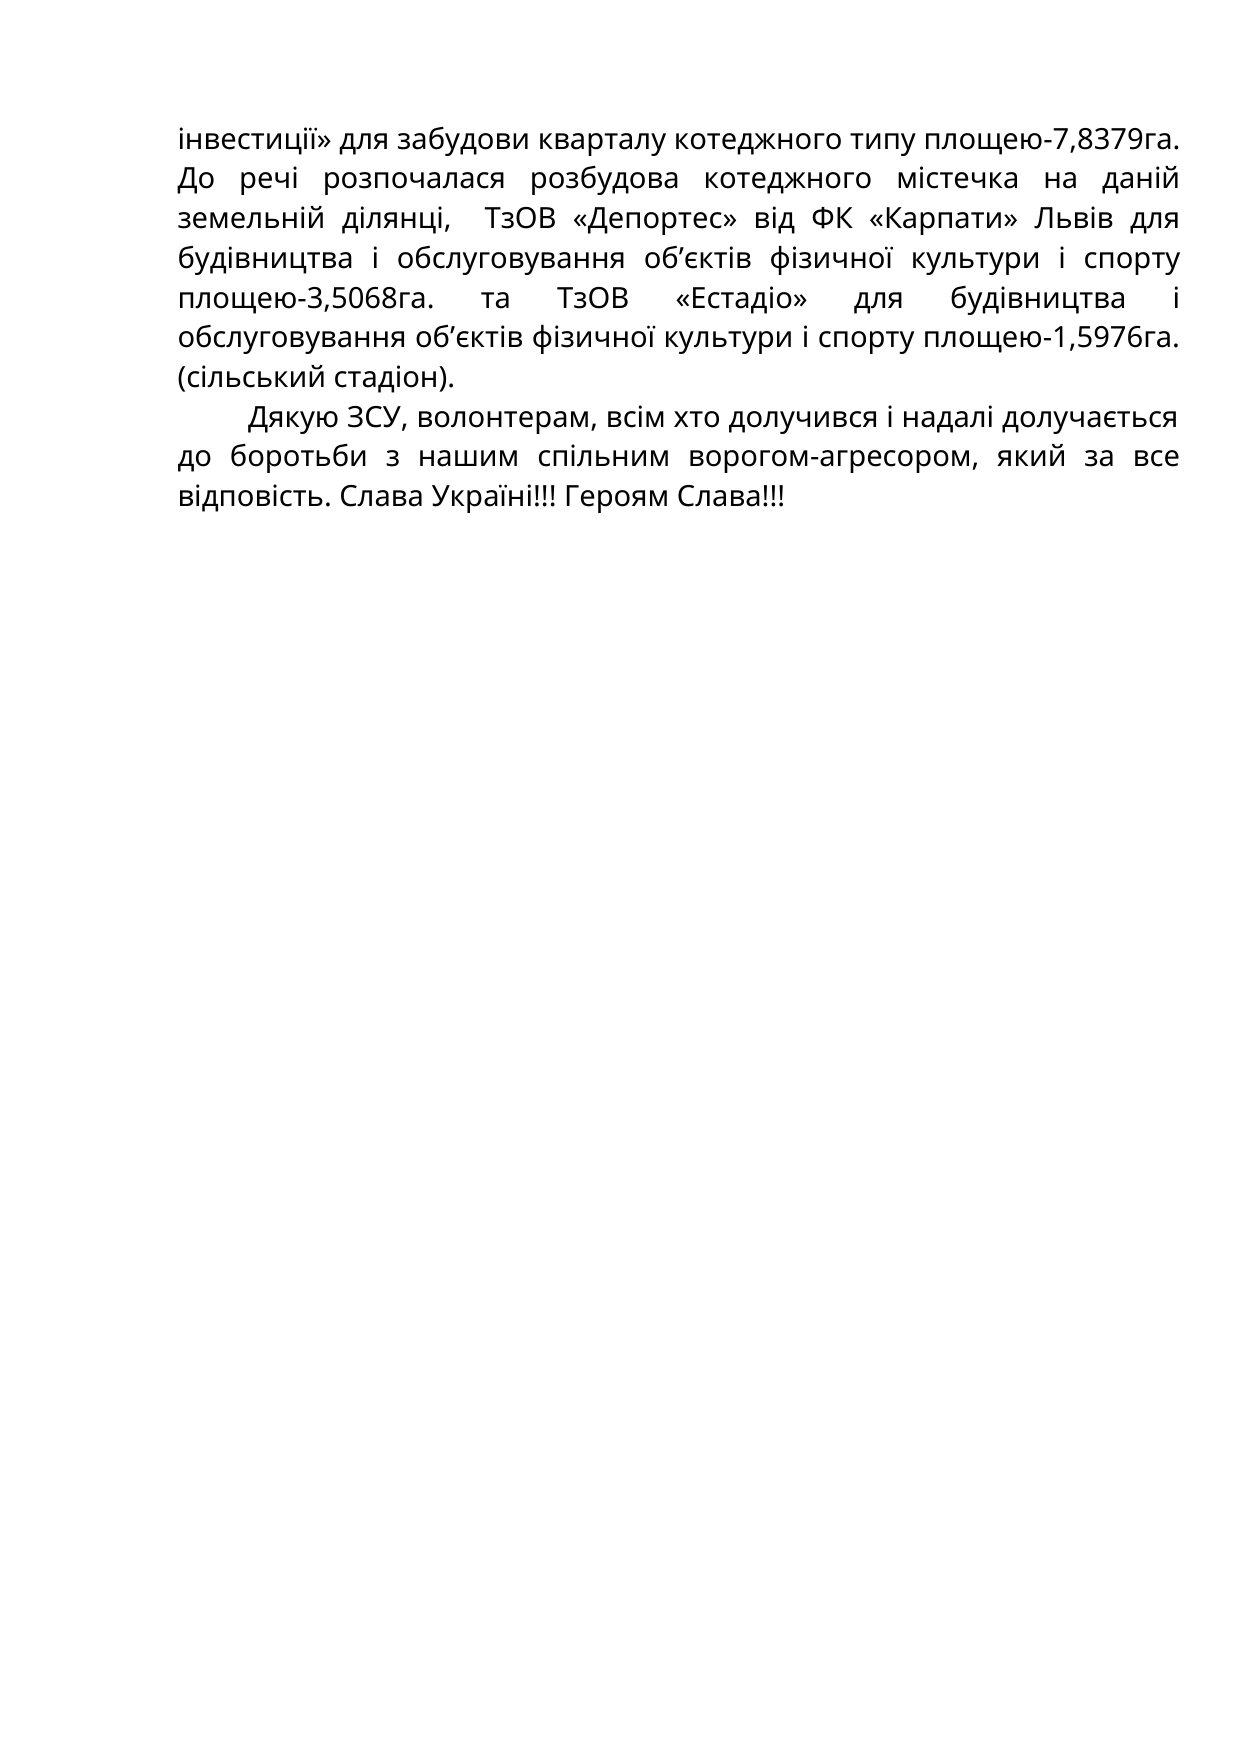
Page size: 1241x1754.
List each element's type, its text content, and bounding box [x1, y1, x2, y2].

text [177, 118, 1181, 396]
text Дякую ЗСУ, волонтерам, всім хто долучився і надалі долучається до боротьби з нашим спільним ворогом-агресором, який за все відповість. Слава Україні!!! Героям Слава!!! [177, 396, 1181, 515]
